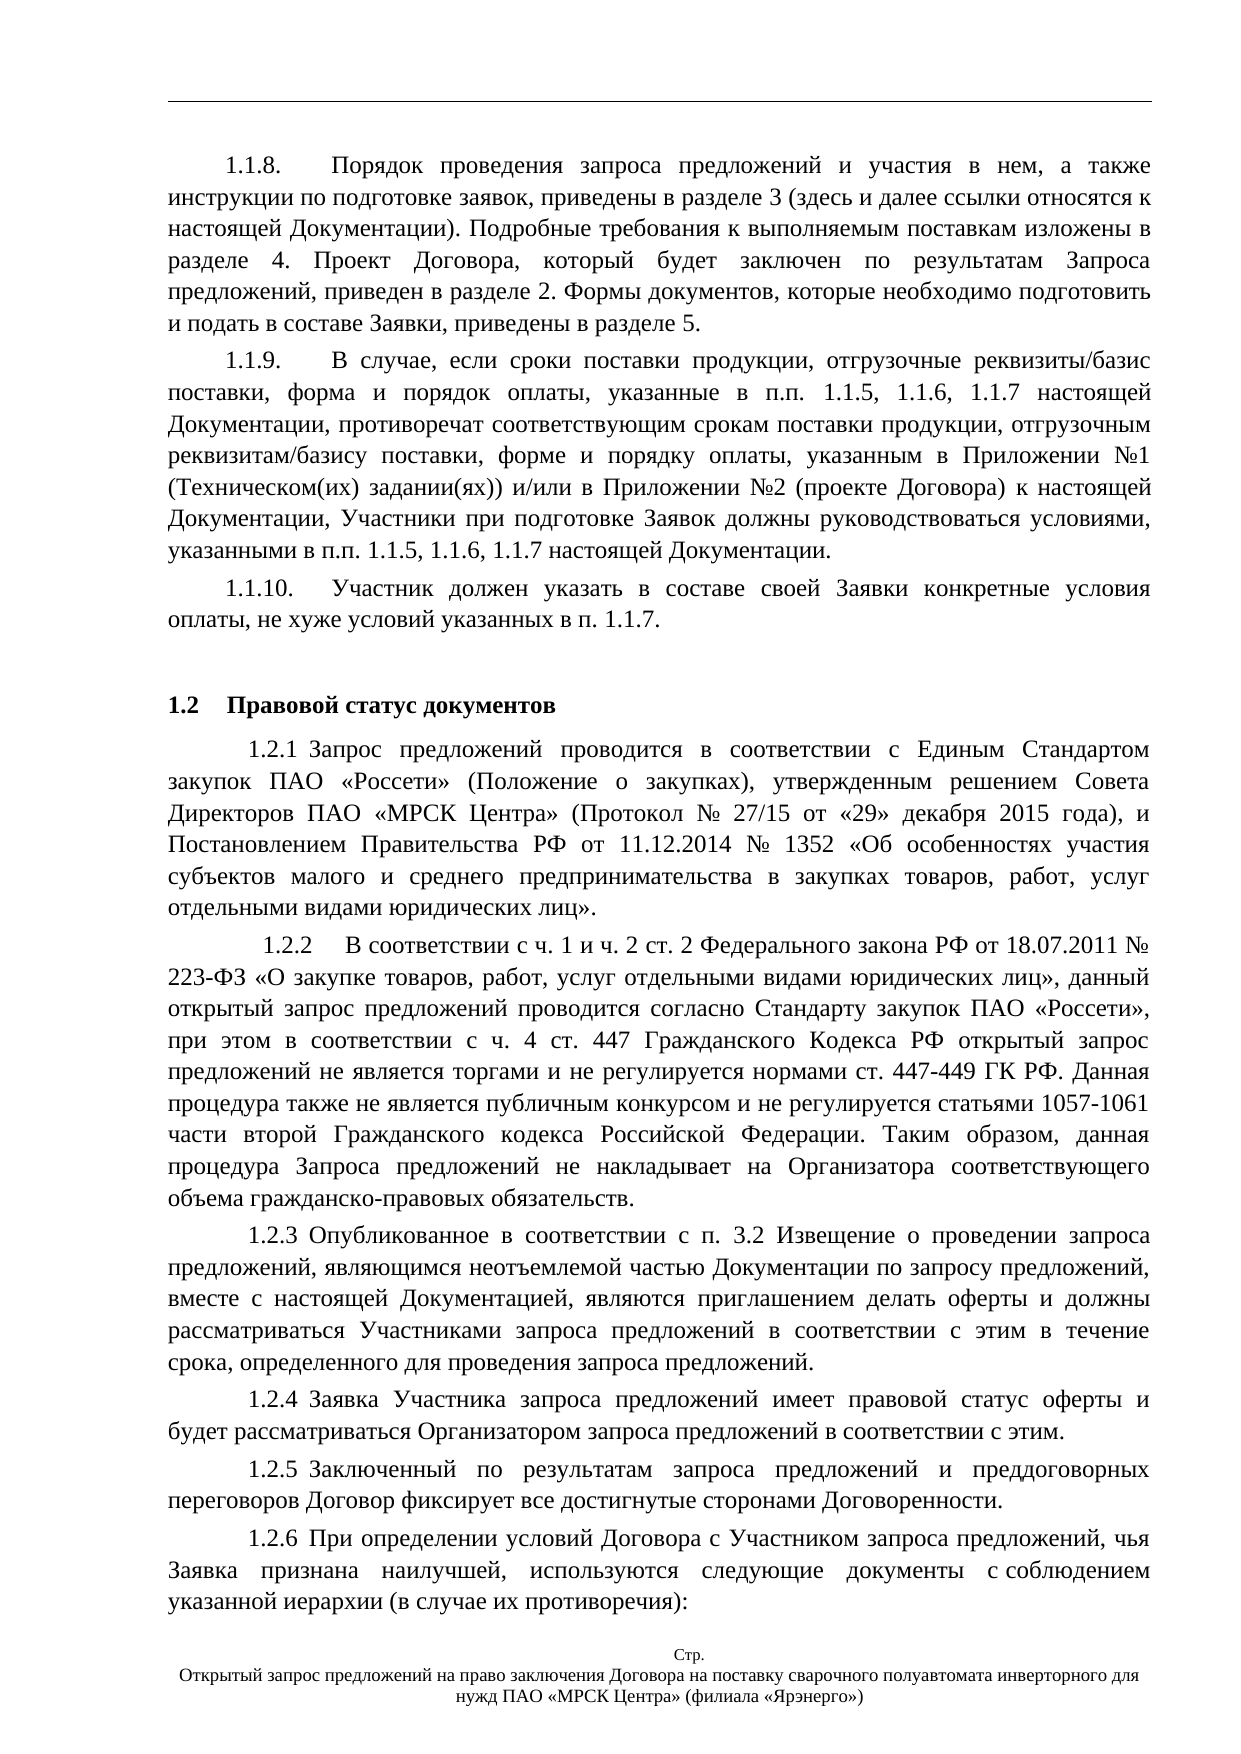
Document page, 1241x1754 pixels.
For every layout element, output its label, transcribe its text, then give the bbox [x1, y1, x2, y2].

list В случае, если сроки поставки продукции, отгрузочные реквизиты/базис поставки, форма и порядок оплаты, указанные в п.п. 1.1.5, 1.1.6, 1.1.7 настоящей Документации, противоречат соответствующим срокам поставки продукции, отгрузочным реквизитам/базису поставки, форме и порядку оплаты, указанным в Приложении №1 (Техническом(их) задании(ях)) и/или в Приложении №2 (проекте Договора) к настоящей Документации, Участники при подготовке Заявок должны руководствоваться условиями, указанными в п.п. 1.1.5, 1.1.6, 1.1.7 настоящей Документации. [168, 346, 1152, 564]
list Заявка Участника запроса предложений имеет правовой статус оферты и будет рассматриваться Организатором запроса предложений в соответствии с этим. [168, 1384, 1150, 1445]
list При определении условий Договора с Участником запроса предложений, чья Заявка признана наилучшей, используются следующие документы с соблюдением указанной иерархии (в случае их противоречия): [168, 1523, 1150, 1615]
list Порядок проведения запроса предложений и участия в нем, а также инструкции по подготовке заявок, приведены в разделе 3 (здесь и далее ссылки относятся к настоящей Документации). Подробные требования к выполняемым поставкам изложены в разделе 4. Проект Договора, который будет заключен по результатам Запроса предложений, приведен в разделе 2. Формы документов, которые необходимо подготовить и подать в составе Заявки, приведены в разделе 5. [168, 150, 1152, 337]
list Опубликованное в соответствии с п. 3.2 Извещение о проведении запроса предложений, являющимся неотъемлемой частью Документации по запросу предложений, вместе с настоящей Документацией, являются приглашением делать оферты и должны рассматриваться Участниками запроса предложений в соответствии с этим в течение срока, определенного для проведения запроса предложений. [168, 1220, 1150, 1375]
list В соответствии с ч. 1 и ч. 2 ст. 2 Федерального закона РФ от 18.07.2011 № 223-ФЗ «О закупке товаров, работ, услуг отдельными видами юридических лиц», данный открытый запрос предложений проводится согласно Стандарту закупок ПАО «Россети», при этом в соответствии с ч. 4 ст. 447 Гражданского Кодекса РФ открытый запрос предложений не является торгами и не регулируется нормами ст. 447-449 ГК РФ. Данная процедура также не является публичным конкурсом и не регулируется статьями 1057-1061 части второй Гражданского кодекса Российской Федерации. Таким образом, данная процедура Запроса предложений не накладывает на Организатора соответствующего объема гражданско-правовых обязательств. [168, 930, 1150, 1211]
list Заключенный по результатам запроса предложений и преддоговорных переговоров Договор фиксирует все достигнутые сторонами Договоренности. [168, 1454, 1150, 1514]
list Запрос предложений проводится в соответствии с Единым Стандартом закупок ПАО «Россети» (Положение о закупках), утвержденным решением Совета Директоров ПАО «МРСК Центра» (Протокол № 27/15 от «29» декабря 2015 года), и Постановлением Правительства РФ от 11.12.2014 № 1352 «Об особенностях участия субъектов малого и среднего предпринимательства в закупках товаров, работ, услуг отдельными видами юридических лиц». [168, 734, 1150, 921]
subtitle Правовой статус документов [168, 690, 1152, 719]
list Участник должен указать в составе своей Заявки конкретные условия оплаты, не хуже условий указанных в п. 1.1.7. [168, 573, 1152, 633]
